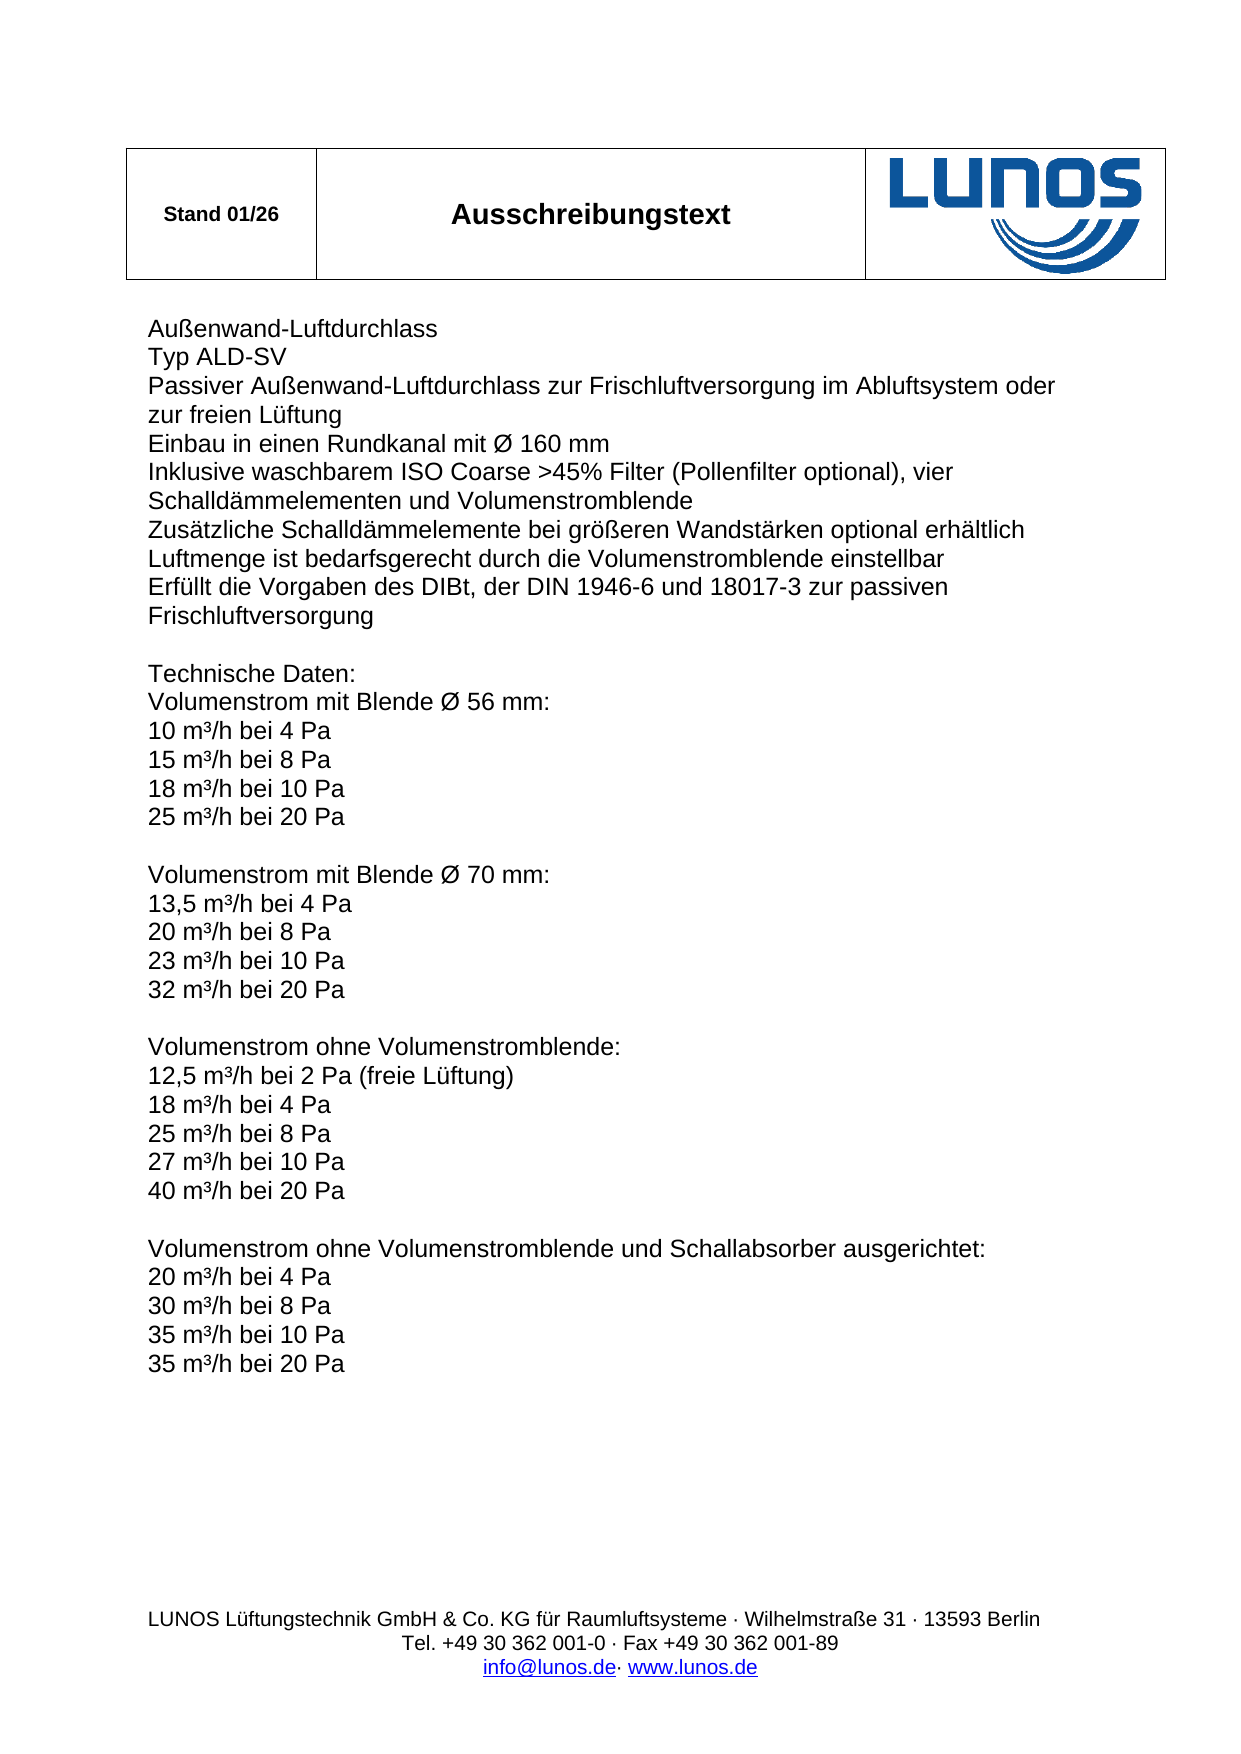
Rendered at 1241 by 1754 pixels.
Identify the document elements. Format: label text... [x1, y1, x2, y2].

picture [889, 158, 1142, 279]
text Außenwand-Luftdurchlass Typ ALD-SV Passiver Außenwand-Luftdurchlass zur Frischluftversorgung im Abluftsystem oder zur freien Lüftung Einbau in einen Rundkanal mit Ø 160 mm Inklusive waschbarem ISO Coarse >45% Filter (Pollenfilter optional), vier Schalldämmelementen und Volumenstromblende Zusätzliche Schalldämmelemente bei größeren Wandstärken optional erhältlich Luftmenge ist bedarfsgerecht durch die Volumenstromblende einstellbar Erfüllt die Vorgaben des DIBt, der DIN 1946-6 und 18017-3 zur passiven Frischluftversorgung Technische Daten: Volumenstrom mit Blende Ø 56 mm: 10 m³/h bei 4 Pa 15 m³/h bei 8 Pa 18 m³/h bei 10 Pa 25 m³/h bei 20 Pa Volumenstrom mit Blende Ø 70 mm: 13,5 m³/h bei 4 Pa 20 m³/h bei 8 Pa 23 m³/h bei 10 Pa 32 m³/h bei 20 Pa Volumenstrom ohne Volumenstromblende: 12,5 m³/h bei 2 Pa (freie Lüftung) 18 m³/h bei 4 Pa 25 m³/h bei 8 Pa 27 m³/h bei 10 Pa 40 m³/h bei 20 Pa Volumenstrom ohne Volumenstromblende und Schallabsorber ausgerichtet: 20 m³/h bei 4 Pa 30 m³/h bei 8 Pa 35 m³/h bei 10 Pa 35 m³/h bei 20 Pa [148, 313, 1092, 1406]
table_header Stand 01/26 [127, 149, 316, 278]
table_header Ausschreibungstext [317, 149, 865, 278]
table_header [866, 149, 1165, 278]
